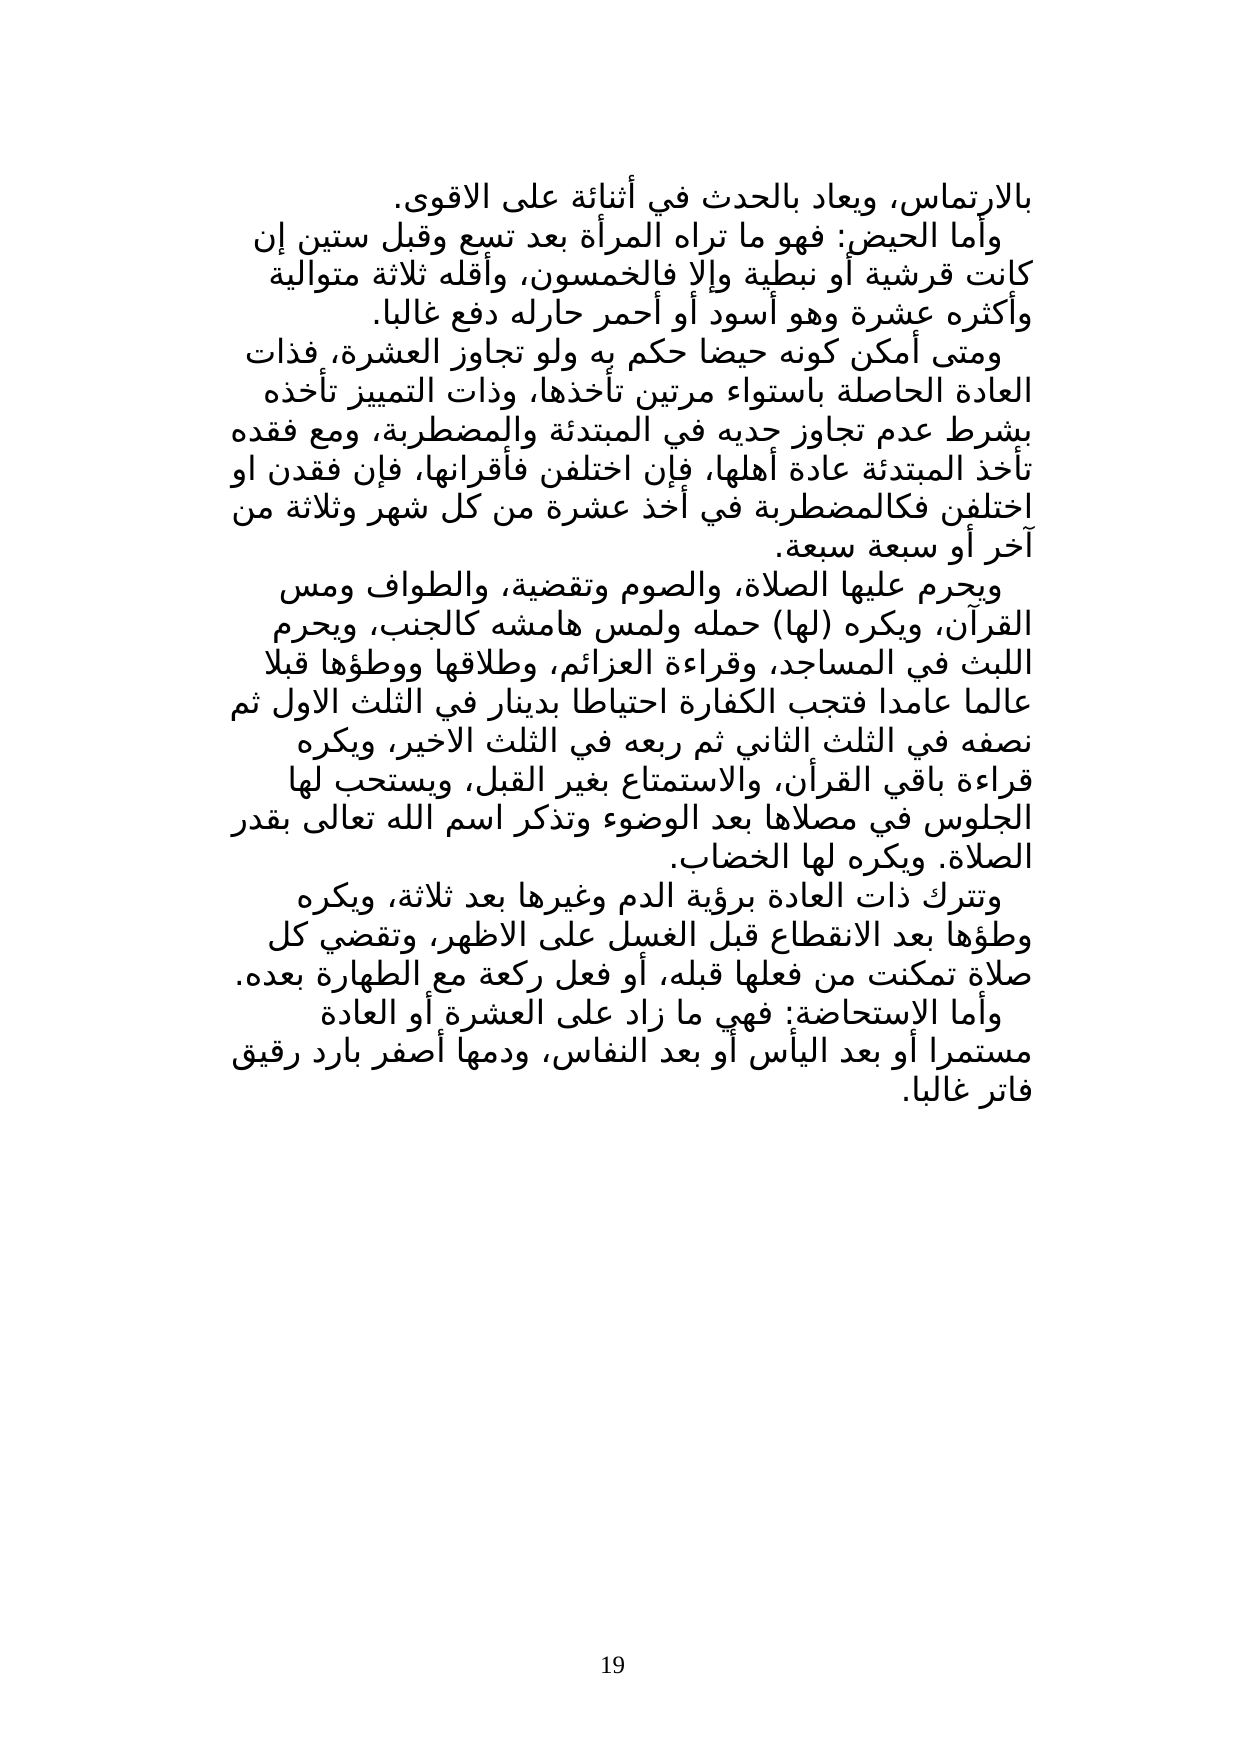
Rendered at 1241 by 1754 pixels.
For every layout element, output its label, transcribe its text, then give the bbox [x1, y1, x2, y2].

text بالارتماس، ويعاد بالحدث في أثنائة على الاقوى. [222, 177, 1033, 216]
text وأما الاستحاضة: فهي ما زاد على العشرة أو العادة مستمرا أو بعد اليأس أو بعد النفاس، ودمها أصفر بارد رقيق فاتر غالبا. [222, 993, 1033, 1110]
text وتترك ذات العادة برؤية الدم وغيرها بعد ثلاثة، ويكره وطؤها بعد الانقطاع قبل الغسل على الاظهر، وتقضي كل صلاة تمكنت من فعلها قبله، أو فعل ركعة مع الطهارة بعده. [222, 877, 1033, 993]
text ومتى أمكن كونه حيضا حكم به ولو تجاوز العشرة، فذات العادة الحاصلة باستواء مرتين تأخذها، وذات التمييز تأخذه بشرط عدم تجاوز حديه في المبتدئة والمضطربة، ومع فقده تأخذ المبتدئة عادة أهلها، فإن اختلفن فأقرانها، فإن فقدن او اختلفن فكالمضطربة في أخذ عشرة من كل شهر وثلاثة من آخر أو سبعة سبعة. [222, 333, 1033, 566]
text ويحرم عليها الصلاة، والصوم وتقضية، والطواف ومس القرآن، ويكره (لها) حمله ولمس هامشه كالجنب، ويحرم اللبث في المساجد، وقراء‌ة العزائم، وطلاقها ووطؤها قبلا عالما عامدا فتجب الكفارة احتياطا بدينار في الثلث الاول ثم نصفه في الثلث الثاني ثم ربعه في الثلث الاخير، ويكره قراء‌ة باقي القرأن، والاستمتاع بغير القبل، ويستحب لها الجلوس في مصلاها بعد الوضوء وتذكر اسم الله تعالى بقدر الصلاة. ويكره لها الخضاب. [222, 566, 1033, 877]
text وأما الحيض: فهو ما تراه المرأة بعد تسع وقبل ستين إن كانت قرشية أو نبطية وإلا فالخمسون، وأقله ثلاثة متوالية وأكثره عشرة وهو أسود أو أحمر حارله دفع غالبا. [222, 216, 1033, 333]
